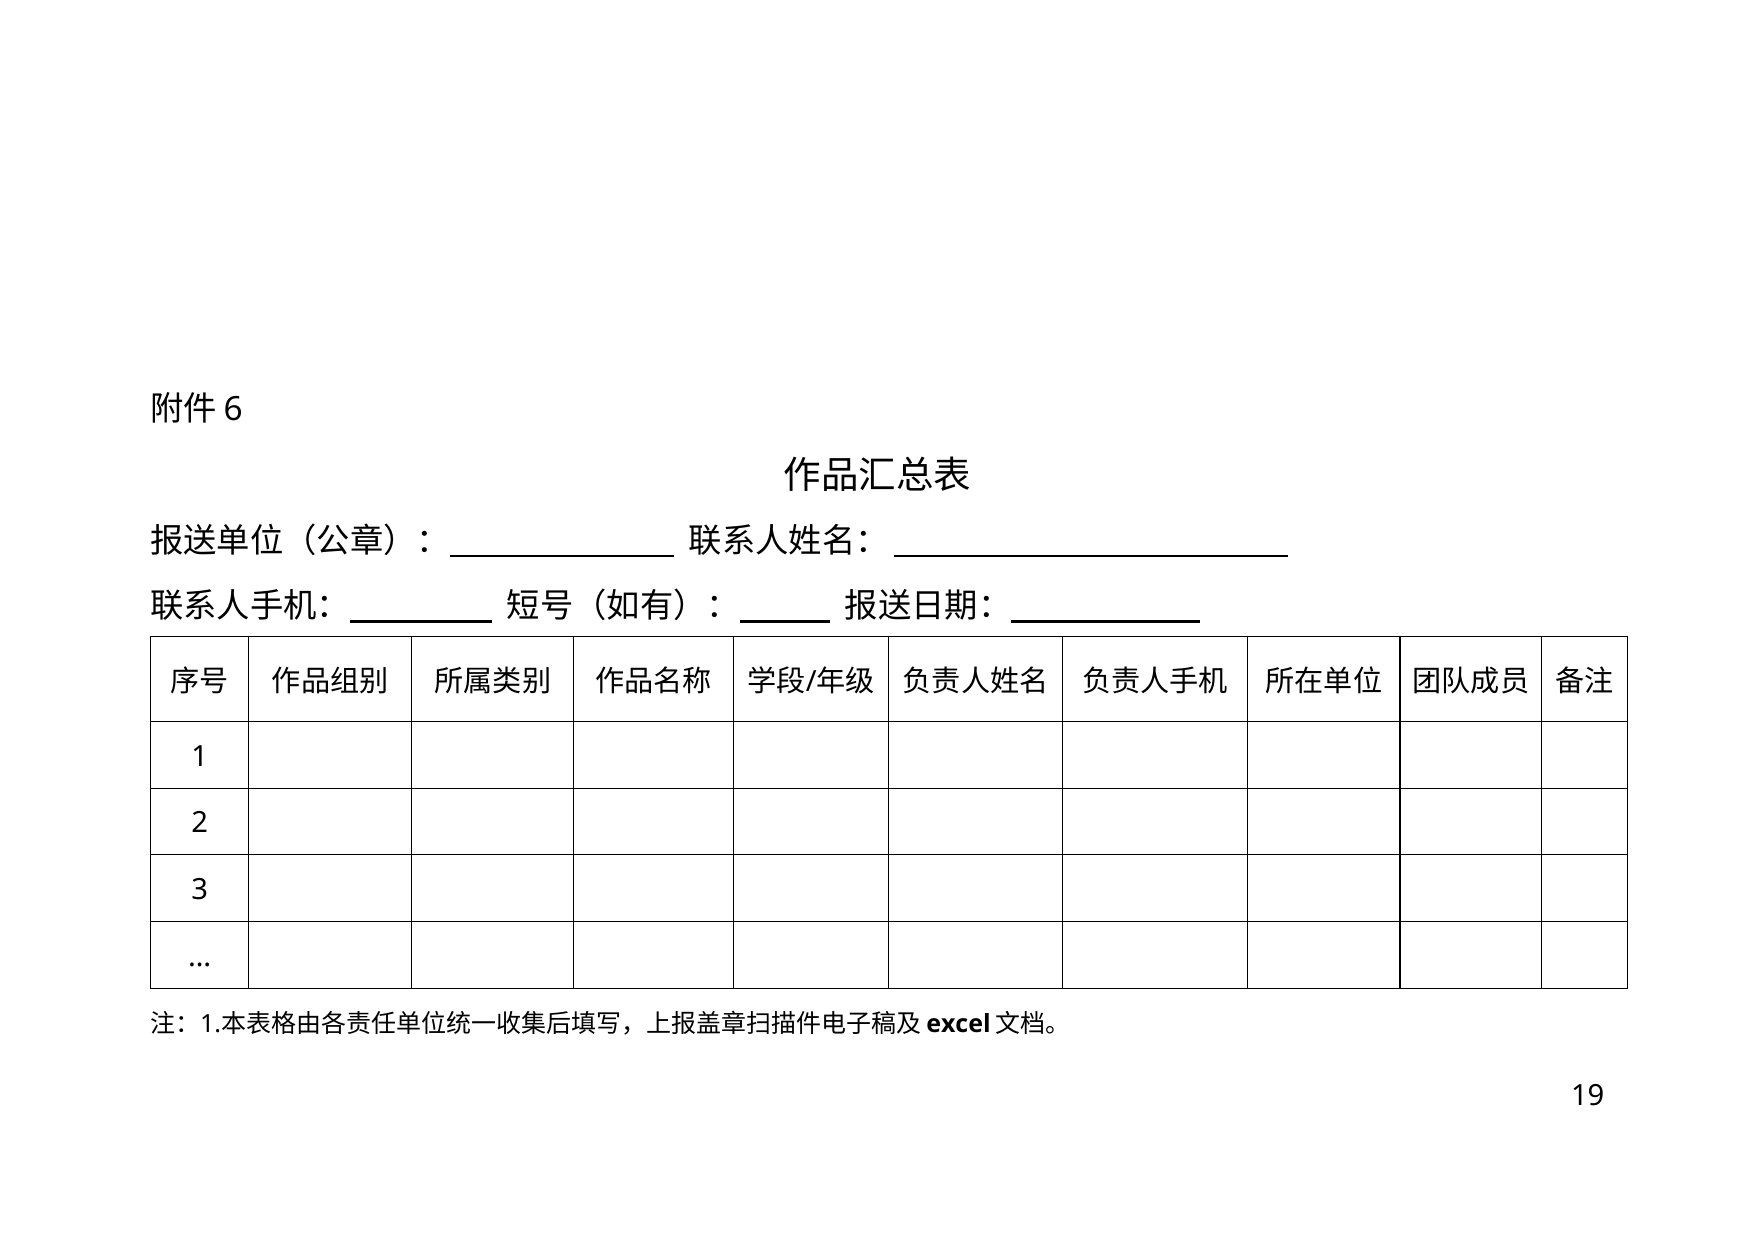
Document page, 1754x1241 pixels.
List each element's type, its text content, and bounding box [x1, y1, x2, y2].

text 附件6 [150, 374, 1604, 439]
table_cell [1063, 789, 1247, 854]
table_cell [1248, 789, 1399, 854]
table_cell 1 [151, 722, 248, 787]
table_header 团队成员 [1401, 637, 1541, 721]
table_cell [889, 789, 1062, 854]
table_header 作品组别 [249, 637, 411, 721]
table_cell [1401, 855, 1541, 921]
table_header 负责人手机 [1063, 637, 1247, 721]
table_cell [1542, 789, 1627, 854]
table_cell [249, 855, 411, 921]
table_cell [734, 722, 888, 787]
table_cell [889, 855, 1062, 921]
text 联系人手机： 短号（如有）： 报送日期： [150, 571, 1604, 636]
table_cell [574, 789, 733, 854]
table_cell [734, 922, 888, 987]
table_cell [889, 922, 1062, 987]
text 报送单位（公章）： 联系人姓名： [150, 505, 1604, 571]
table_cell [1401, 922, 1541, 987]
table_cell [412, 855, 573, 921]
table_cell [412, 722, 573, 787]
table_cell 3 [151, 855, 248, 921]
text 注：1.本表格由各责任单位统一收集后填写，上报盖章扫描件电子稿及excel文档。 [150, 989, 1604, 1054]
table_cell [574, 855, 733, 921]
table_cell [734, 855, 888, 921]
table_header 学段/年级 [734, 637, 888, 721]
table_cell [1401, 789, 1541, 854]
table_cell [249, 789, 411, 854]
table_header 负责人姓名 [889, 637, 1062, 721]
table_header 所在单位 [1248, 637, 1399, 721]
table_cell [574, 922, 733, 987]
table_cell [1063, 922, 1247, 987]
table_cell [249, 922, 411, 987]
table_cell [1248, 722, 1399, 787]
table_cell [1542, 922, 1627, 987]
text 作品汇总表 [150, 439, 1604, 505]
table_cell [1063, 722, 1247, 787]
table_header 所属类别 [412, 637, 573, 721]
table_cell [1542, 855, 1627, 921]
table_cell [1248, 855, 1399, 921]
table_cell [412, 922, 573, 987]
table_header 序号 [151, 637, 248, 721]
table_cell [1401, 722, 1541, 787]
table_cell [889, 722, 1062, 787]
table_cell [249, 722, 411, 787]
table_header 作品名称 [574, 637, 733, 721]
table_header 备注 [1542, 637, 1627, 721]
table_cell [1063, 855, 1247, 921]
table_cell 2 [151, 789, 248, 854]
table_cell [412, 789, 573, 854]
table_cell [1542, 722, 1627, 787]
table_cell [574, 722, 733, 787]
table_cell [734, 789, 888, 854]
table_cell … [151, 922, 248, 987]
table_cell [1248, 922, 1399, 987]
